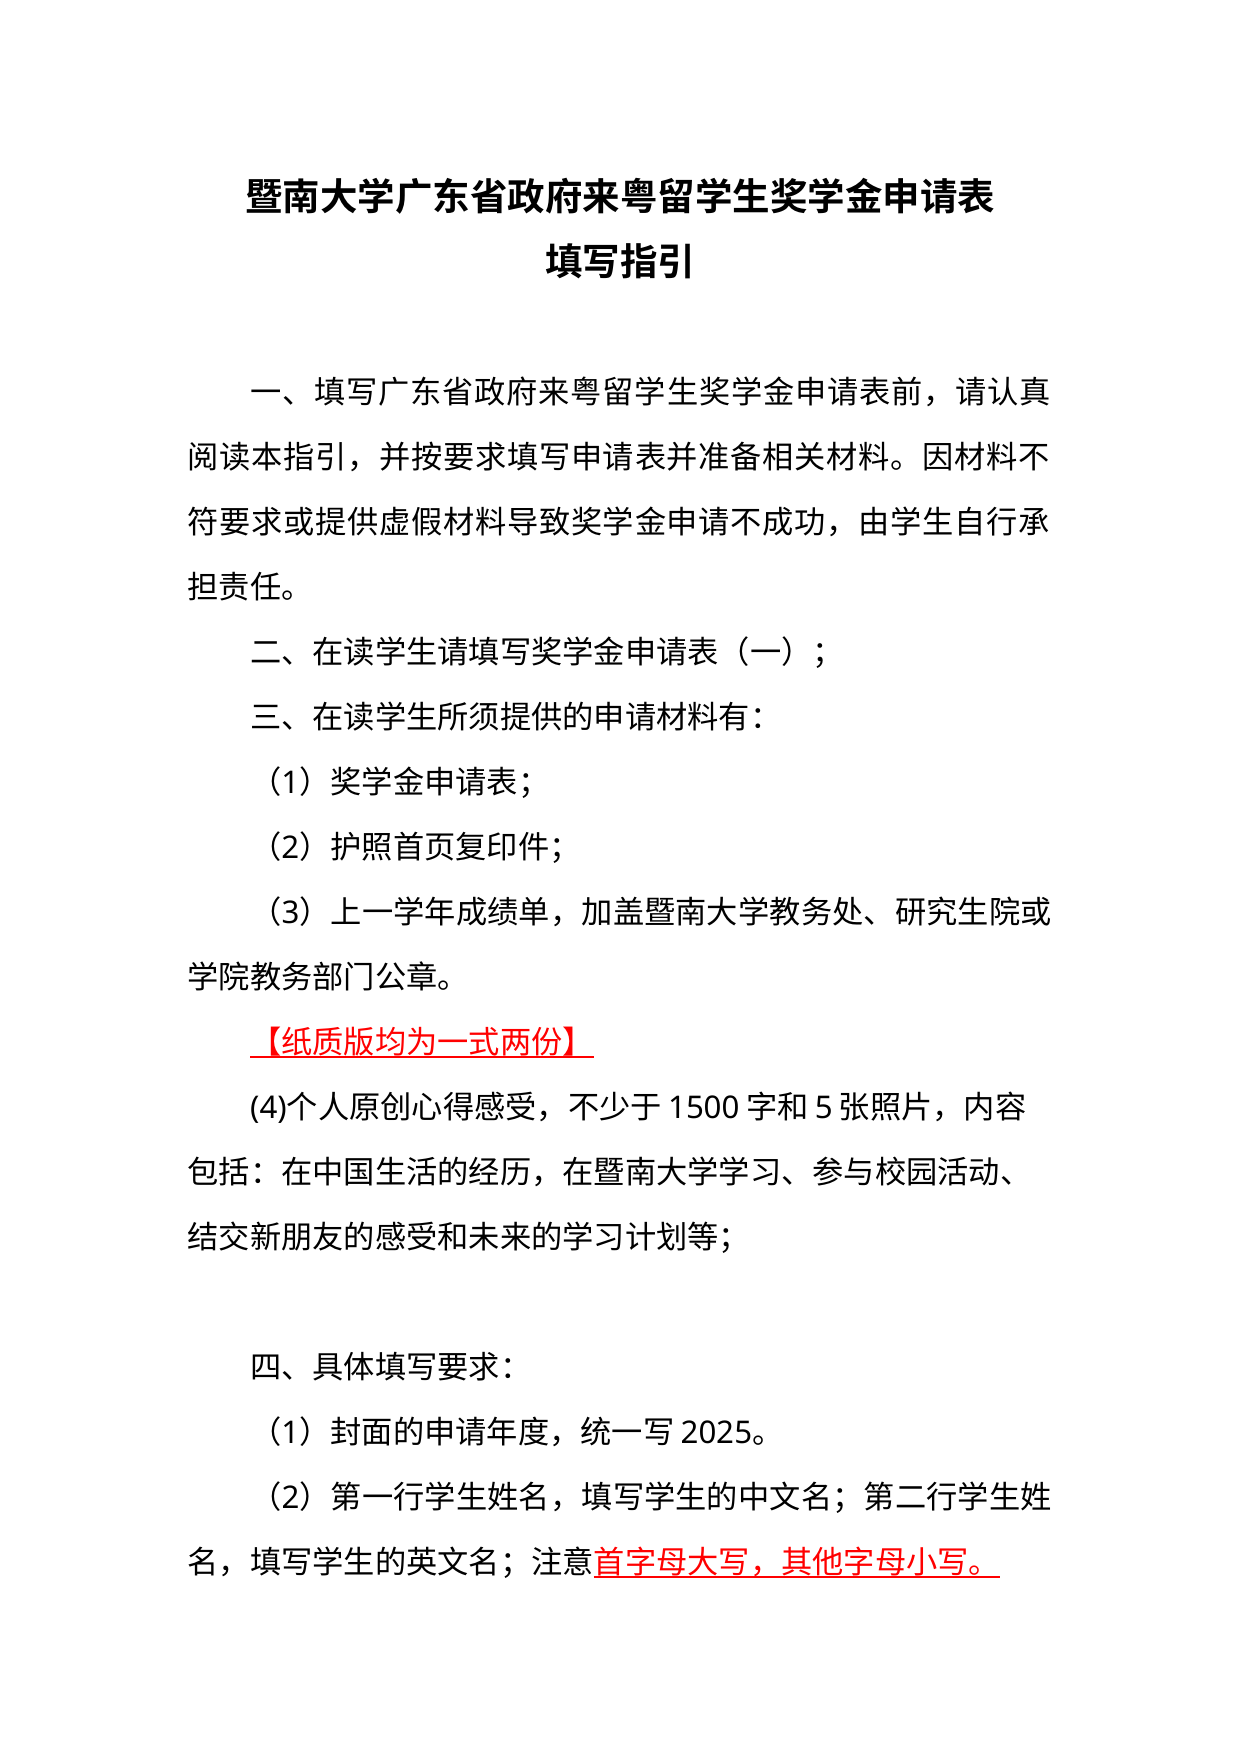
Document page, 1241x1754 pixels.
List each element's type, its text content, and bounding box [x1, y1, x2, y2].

text （1）奖学金申请表； [187, 747, 1053, 812]
text （2）第一行学生姓名，填写学生的中文名；第二行学生姓名，填写学生的英文名；注意首字母大写，其他字母小写。 [187, 1462, 1053, 1592]
text 四、具体填写要求： [187, 1332, 1053, 1397]
text 二、在读学生请填写奖学金申请表（一）； [187, 617, 1053, 682]
text （3）上一学年成绩单，加盖暨南大学教务处、研究生院或学院教务部门公章。 [187, 877, 1053, 1007]
text （2）护照首页复印件； [187, 812, 1053, 877]
text （1）封面的申请年度，统一写2025。 [187, 1397, 1053, 1462]
text 三、在读学生所须提供的申请材料有： [187, 682, 1053, 747]
text 一、填写广东省政府来粤留学生奖学金申请表前，请认真阅读本指引，并按要求填写申请表并准备相关材料。因材料不符要求或提供虚假材料导致奖学金申请不成功，由学生自行承担责任。 [187, 357, 1053, 617]
text 填写指引 [187, 227, 1053, 292]
text (4)个人原创心得感受，不少于1500字和5张照片，内容包括：在中国生活的经历，在暨南大学学习、参与校园活动、结交新朋友的感受和未来的学习计划等； [187, 1072, 1053, 1267]
text 暨南大学广东省政府来粤留学生奖学金申请表 [187, 162, 1053, 227]
text 【纸质版均为一式两份】 [187, 1007, 1053, 1072]
